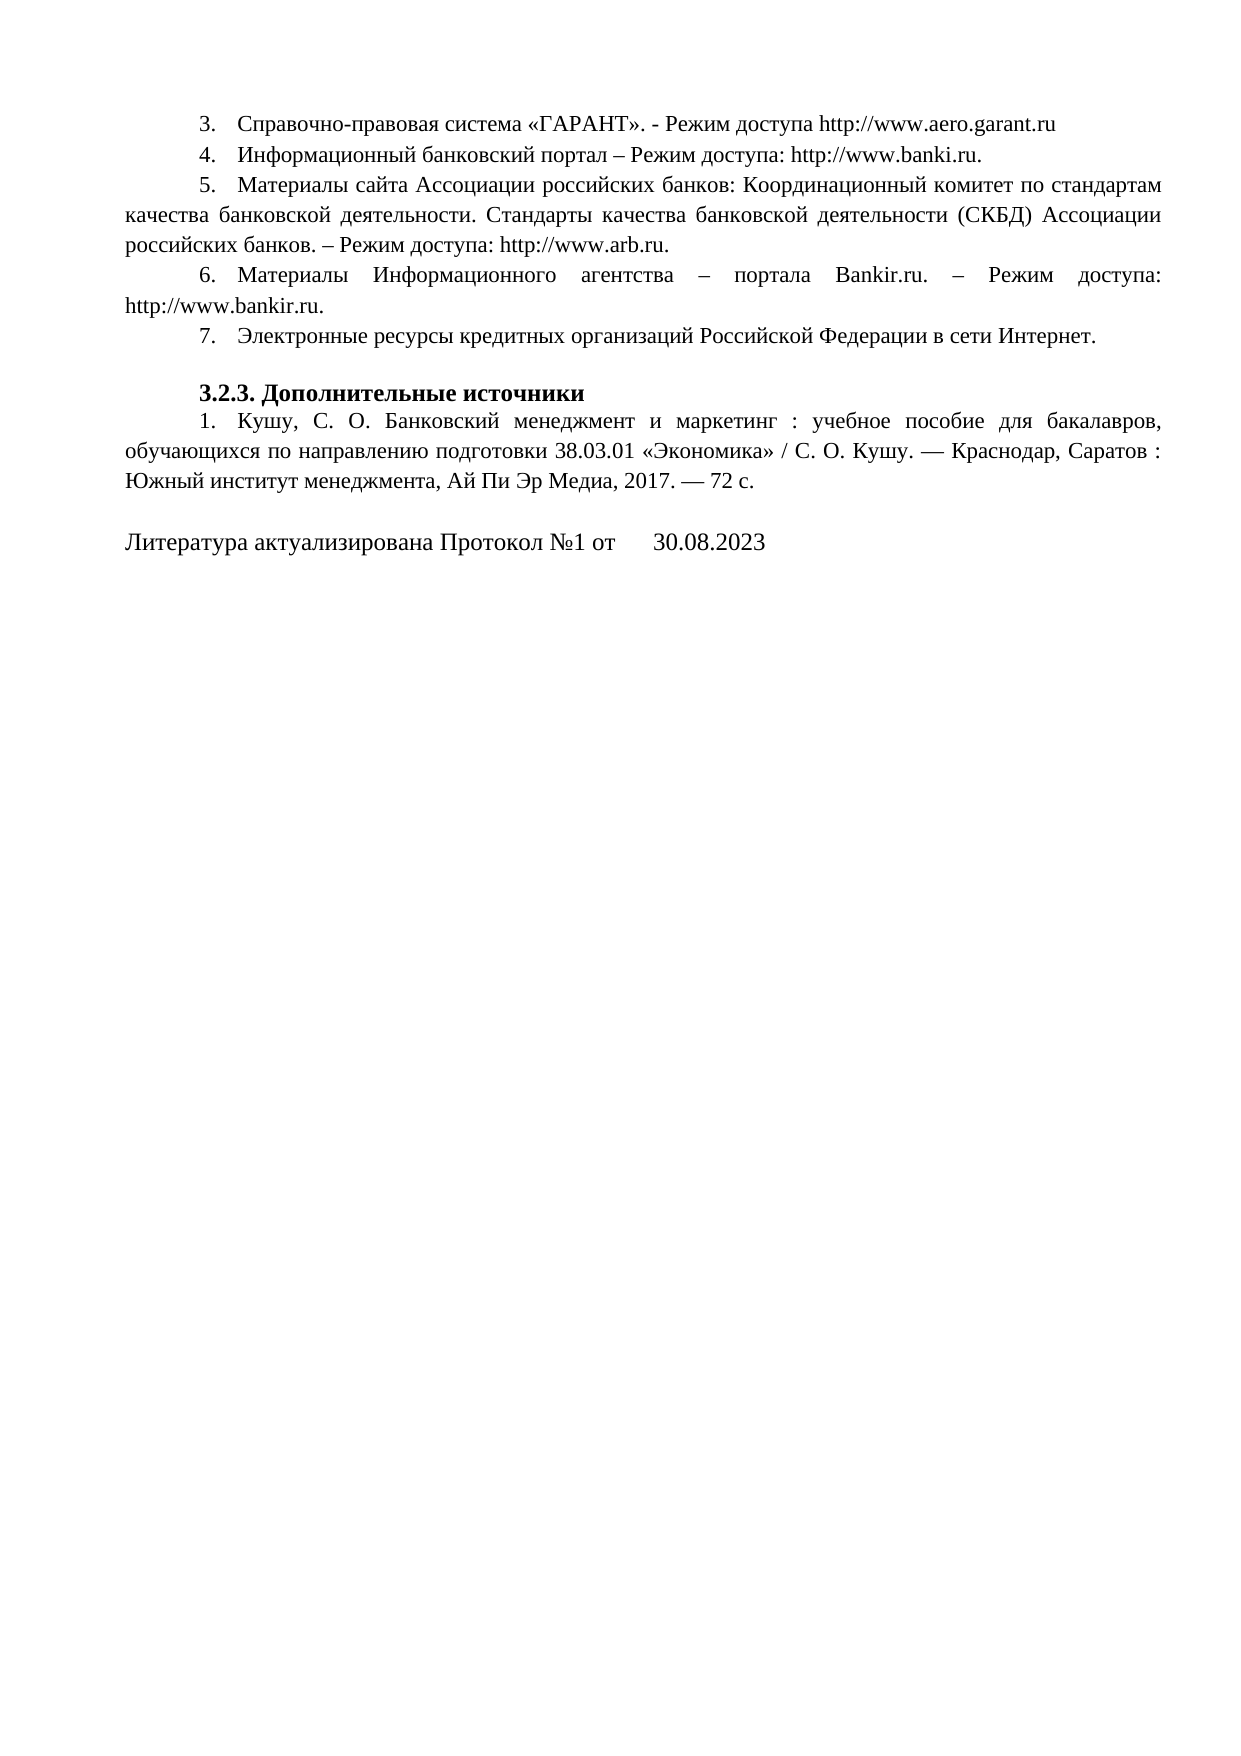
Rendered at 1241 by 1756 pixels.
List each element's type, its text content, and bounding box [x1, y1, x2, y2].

list Информационный банковский портал – Режим доступа: http://www.banki.ru. [125, 141, 1163, 167]
list Материалы Информационного агентства – портала Bankir.ru. – Режим доступа: http://www.bankir.ru. [125, 261, 1163, 318]
text Литература актуализирована Протокол №1 от 30.08.2023 [125, 527, 1163, 555]
list Кушу, С. О. Банковский менеджмент и маркетинг : учебное пособие для бакалавров, обучающихся по направлению подготовки 38.03.01 «Экономика» / С. О. Кушу. — Краснодар, Саратов : Южный институт менеджмента, Ай Пи Эр Медиа, 2017. — 72 c. [125, 407, 1163, 494]
text 3.2.3. Дополнительные источники [125, 378, 1163, 407]
list Электронные ресурсы кредитных организаций Российской Федерации в сети Интернет. [125, 322, 1163, 348]
list Справочно-правовая система «ГАРАНТ». - Режим доступа http://www.aero.garant.ru [125, 110, 1163, 137]
list Материалы сайта Ассоциации российских банков: Координационный комитет по стандартам качества банковской деятельности. Стандарты качества банковской деятельности (СКБД) Ассоциации российских банков. – Режим доступа: http://www.arb.ru. [125, 171, 1163, 258]
